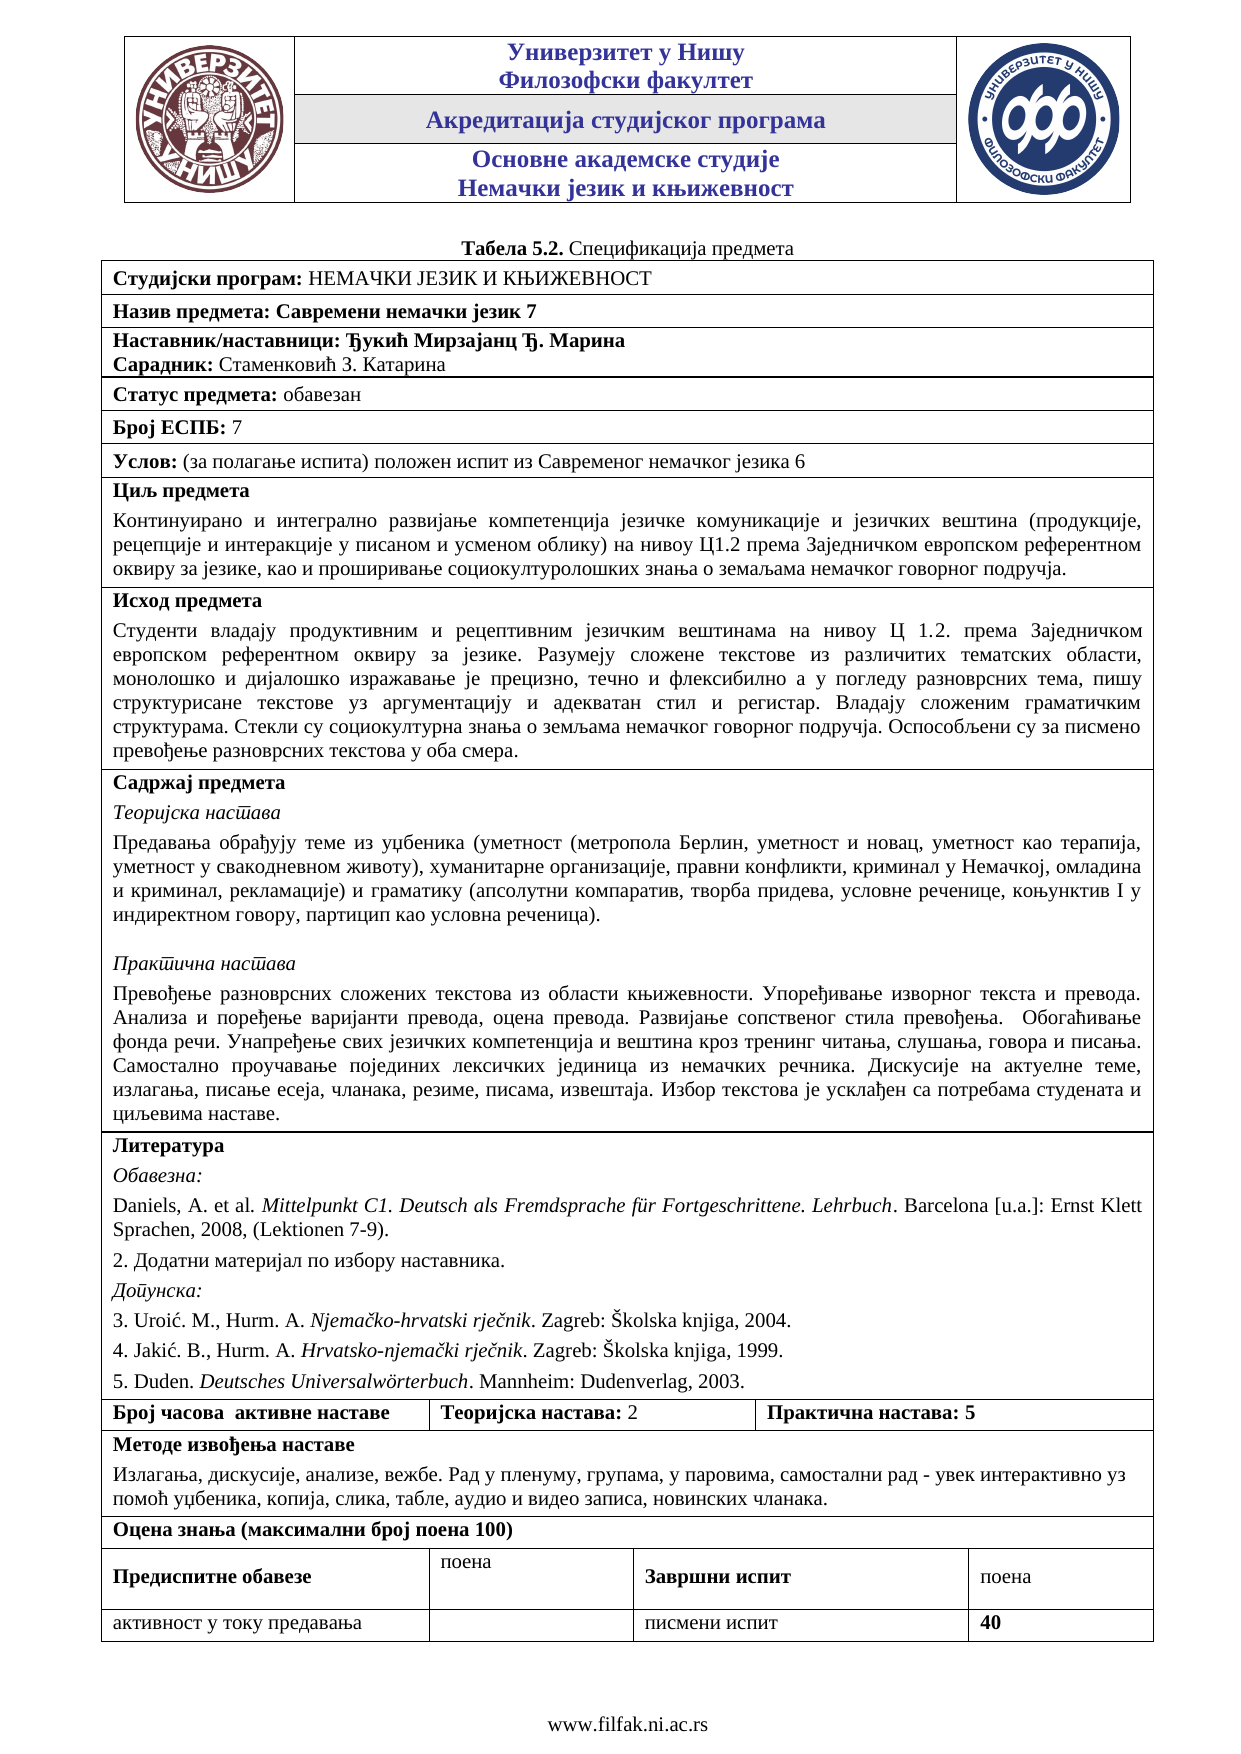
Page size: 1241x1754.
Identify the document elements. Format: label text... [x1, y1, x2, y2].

table_cell Статус предмета: обавезан [102, 378, 1153, 410]
table_cell Исход предмета Студенти владају продуктивним и рецептивним језичким вештинама на нивоу Ц 1.2. према Заједничком европском референтном оквиру за језике. Разумеју сложене текстове из различитих тематских области, монолошко и дијалошко изражавање је прецизно, течно и флексибилно а у погледу разноврсних тема, пишу структурисане текстове уз аргументацију и адекватан стил и регистар. Владају сложеним граматичким структурама. Стекли су социокултурна знања о земљама немачког говорног подручја. Оспособљени су за писмено превођење разноврсних текстова у оба смера. [102, 588, 1153, 768]
table_cell Завршни испит [634, 1549, 968, 1609]
table_cell поена [430, 1549, 633, 1609]
table_cell Теоријска настава: 2 [430, 1400, 755, 1430]
table_cell Оцена знања (максимални број поена 100) [102, 1517, 1153, 1547]
picture [968, 43, 1120, 195]
table_cell Практична настава: 5 [756, 1400, 1153, 1430]
table_cell Назив предмета: Савремени немачки језик 7 [102, 295, 1153, 327]
table_cell Литература Обавезна: Daniels, A. et al. Mittelpunkt C1. Deutsch als Fremdsprache für Fortgeschrittene. Lehrbuch. Barcelona [u.a.]: Ernst Klett Sprachen, 2008, (Lektionen 7-9). 2. Додатни материјал по избору наставника. Допунска: 3. Uroić. M., Hurm. A. Njemačko-hrvatski rječnik. Zagreb: Školska knjiga, 2004. 4. Jakić. B., Hurm. A. Hrvatsko-njemački rječnik. Zagreb: Školska knjiga, 1999. 5. Duden. Deutsches Universalwörterbuch. Mannheim: Dudenverlag, 2003. [102, 1133, 1153, 1399]
picture [135, 45, 284, 193]
table_cell Број ЕСПБ: 7 [102, 411, 1153, 443]
table_cell активност у току предавања [102, 1610, 429, 1641]
table_cell Методе извођења наставе Излагања, дискусије, анализе, вежбе. Рад у пленуму, групама, у паровима, самостални рад - увек интерактивно уз помоћ уџбеника, копија, слика, табле, аудио и видео записа, новинских чланака. [102, 1431, 1153, 1516]
table_cell писмени испит [634, 1610, 968, 1641]
table_cell Услов: (за полагање испита) положен испит из Савременог немачког језика 6 [102, 444, 1153, 477]
table_cell 40 [969, 1610, 1153, 1641]
table_cell [430, 1610, 633, 1641]
table_header Студијски програм: НЕМАЧКИ ЈЕЗИК И КЊИЖЕВНОСТ [102, 261, 1153, 294]
text Табела 5.2. Спецификација предмета [44, 236, 1211, 260]
table_cell Наставник/наставници: Ђукић Мирзајанц Ђ. Марина Сарадник: Стаменковић З. Катарина [102, 328, 1153, 376]
table_cell поена [969, 1549, 1153, 1609]
table_cell Циљ предмета Континуирано и интегрално развијање компетенција језичке комуникације и језичких вештина (продукције, рецепције и интеракције у писаном и усменом облику) на нивоу Ц1.2 према Заједничком европском референтном оквиру за језике, као и проширивање социокултуролошких знања о земаљама немачког говорног подручја. [102, 478, 1153, 587]
table_cell Предиспитне обавезе [102, 1549, 429, 1609]
table_cell Број часова активне наставе [102, 1400, 429, 1430]
table_cell Садржај предмета Теоријска настава Предавања обрађују теме из уџбеника (уметност (метропола Берлин, уметност и новац, уметност као терапија, уметност у свакодневном животу), хуманитарне организације, правни конфликти, криминал у Немачкој, омладина и криминал, рекламацијe) и граматику (апсолутни компаратив, творба придева, условне реченице, коњунктив I у индиректном говору, партицип као условна реченица). Практична настава Превођење разноврсних сложених текстова из области књижевности. Упоређивање изворног текста и превода. Анализа и поређење варијанти превода, оцена превода. Развијање сопственог стила превођења. Обогаћивање фонда речи. Унапређење свих језичких компетенција и вештина кроз тренинг читања, слушања, говора и писања. Самостално проучавање појединих лексичких јединица из немачких речника. Дискусије на актуелне теме, излагања, писање есеја, чланака, резиме, писама, извештаја. Избор текстова је усклађен са потребама студената и циљевима наставе. [102, 770, 1153, 1131]
